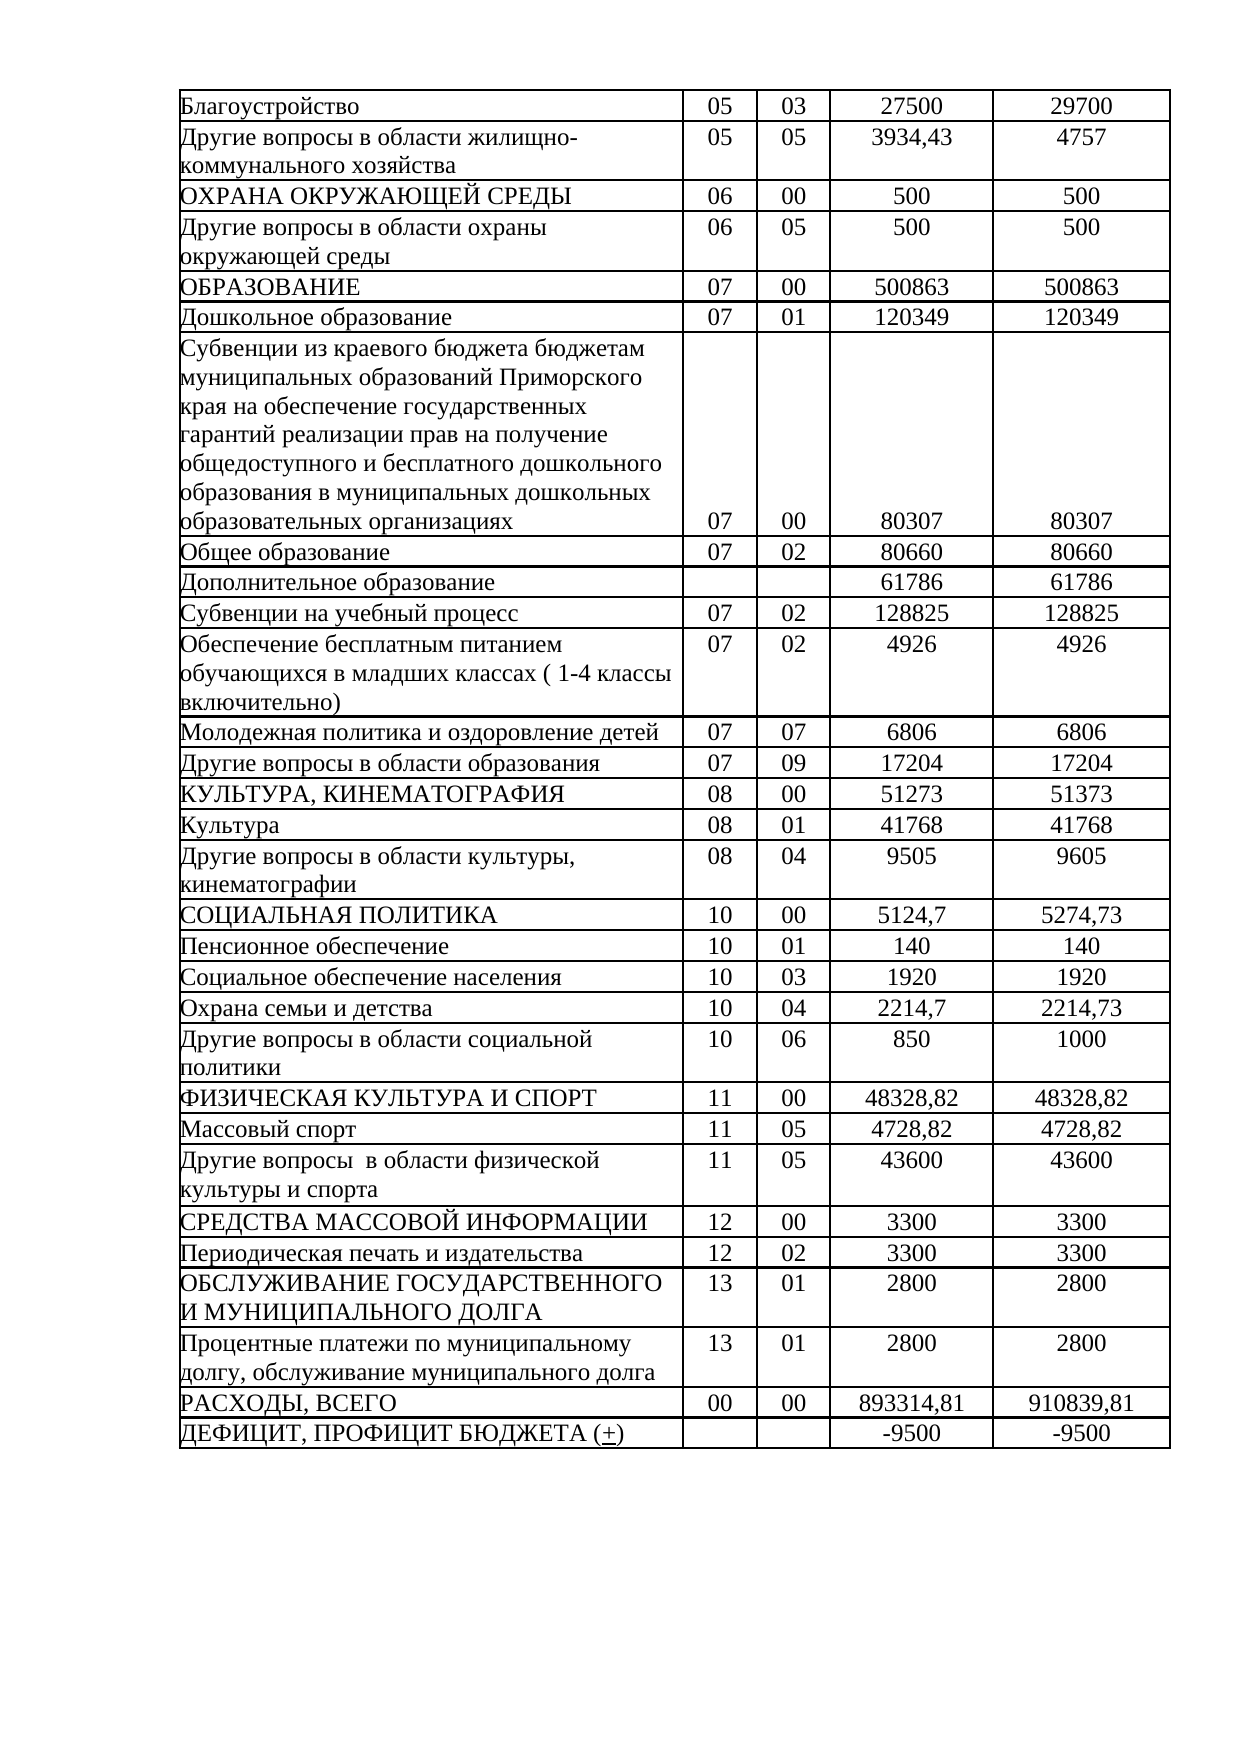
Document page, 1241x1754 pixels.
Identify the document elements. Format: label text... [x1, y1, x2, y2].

table_cell 500 [994, 181, 1169, 210]
table_cell ОБСЛУЖИВАНИЕ ГОСУДАРСТВЕННОГО И МУНИЦИПАЛЬНОГО ДОЛГА [181, 1269, 682, 1326]
table_cell 07 [684, 718, 756, 746]
table_cell 08 [684, 841, 756, 898]
table_cell 12 [684, 1207, 756, 1236]
table_cell 10 [684, 900, 756, 929]
table_cell 02 [758, 629, 829, 715]
table_cell 41768 [994, 810, 1169, 839]
table_cell ДЕФИЦИТ, ПРОФИЦИТ БЮДЖЕТА (+) [181, 1419, 682, 1447]
table_cell 2800 [994, 1328, 1169, 1386]
table_cell Дополнительное образование [181, 568, 682, 596]
table_cell 05 [758, 1114, 829, 1143]
table_cell 01 [758, 810, 829, 839]
table_cell [758, 568, 829, 596]
table_cell 61786 [831, 568, 992, 596]
table_cell 500 [831, 212, 992, 269]
table_cell 05 [758, 122, 829, 179]
table_cell 07 [684, 629, 756, 715]
table_cell Дошкольное образование [181, 303, 682, 331]
table_cell ОХРАНА ОКРУЖАЮЩЕЙ СРЕДЫ [181, 181, 682, 210]
table_cell 00 [758, 1083, 829, 1112]
table_cell 05 [758, 1145, 829, 1205]
table_cell 07 [684, 598, 756, 627]
table_cell Другие вопросы в области социальной политики [181, 1024, 682, 1081]
table_cell 500 [831, 181, 992, 210]
table_cell [684, 568, 756, 596]
table_cell Субвенции на учебный процесс [181, 598, 682, 627]
table_cell Другие вопросы в области образования [181, 748, 682, 777]
table_cell 29700 [994, 91, 1169, 119]
table_cell 1920 [994, 962, 1169, 991]
table_cell 00 [758, 333, 829, 534]
table_cell 2214,73 [994, 993, 1169, 1022]
table_cell 06 [758, 1024, 829, 1081]
table_cell Благоустройство [181, 91, 682, 119]
table_cell 11 [684, 1145, 756, 1205]
table_cell 00 [758, 1388, 829, 1416]
table_cell 2800 [831, 1269, 992, 1326]
table_cell 10 [684, 931, 756, 960]
table_cell 00 [758, 181, 829, 210]
table_cell 3300 [831, 1238, 992, 1266]
table_cell Субвенции из краевого бюджета бюджетам муниципальных образований Приморского края на обеспечение государственных гарантий реализации прав на получение общедоступного и бесплатного дошкольного образования в муниципальных дошкольных образовательных организациях [181, 333, 682, 534]
table_cell КУЛЬТУРА, КИНЕМАТОГРАФИЯ [181, 779, 682, 808]
table_cell 500863 [994, 272, 1169, 300]
table_cell 12 [684, 1238, 756, 1266]
table_cell 01 [758, 931, 829, 960]
table_cell Другие вопросы в области охраны окружающей среды [181, 212, 682, 269]
table_cell 3300 [994, 1207, 1169, 1236]
table_cell 3300 [994, 1238, 1169, 1266]
table_cell 04 [758, 993, 829, 1022]
table_cell 00 [758, 272, 829, 300]
table_cell 4926 [831, 629, 992, 715]
table_cell 11 [684, 1114, 756, 1143]
table_cell [684, 1419, 756, 1447]
table_cell -9500 [831, 1419, 992, 1447]
table_cell 910839,81 [994, 1388, 1169, 1416]
table_cell 07 [758, 718, 829, 746]
table_cell Охрана семьи и детства [181, 993, 682, 1022]
table_cell 80660 [994, 537, 1169, 565]
table_cell Пенсионное обеспечение [181, 931, 682, 960]
table_cell 2800 [994, 1269, 1169, 1326]
table_cell 06 [684, 181, 756, 210]
table_cell 17204 [994, 748, 1169, 777]
table_cell СОЦИАЛЬНАЯ ПОЛИТИКА [181, 900, 682, 929]
table_cell 128825 [831, 598, 992, 627]
table_cell 02 [758, 537, 829, 565]
table_cell 80307 [831, 333, 992, 534]
table_cell 13 [684, 1269, 756, 1326]
table_cell 07 [684, 272, 756, 300]
table_cell 43600 [994, 1145, 1169, 1205]
table_cell 09 [758, 748, 829, 777]
table_cell РАСХОДЫ, ВСЕГО [181, 1388, 682, 1416]
table_cell 893314,81 [831, 1388, 992, 1416]
table_cell 08 [684, 810, 756, 839]
table_cell 07 [684, 537, 756, 565]
table_cell Периодическая печать и издательства [181, 1238, 682, 1266]
table_cell 05 [758, 212, 829, 269]
table_cell 80660 [831, 537, 992, 565]
table_cell 00 [684, 1388, 756, 1416]
table_cell 128825 [994, 598, 1169, 627]
table_cell 6806 [994, 718, 1169, 746]
table_cell 500 [994, 212, 1169, 269]
table_cell 140 [994, 931, 1169, 960]
table_cell 10 [684, 962, 756, 991]
table_cell Молодежная политика и оздоровление детей [181, 718, 682, 746]
table_cell 10 [684, 993, 756, 1022]
table_cell 4757 [994, 122, 1169, 179]
table_cell 05 [684, 122, 756, 179]
table_cell 06 [684, 212, 756, 269]
table_cell 00 [758, 779, 829, 808]
table_cell СРЕДСТВА МАССОВОЙ ИНФОРМАЦИИ [181, 1207, 682, 1236]
table_cell 51373 [994, 779, 1169, 808]
table_cell 41768 [831, 810, 992, 839]
table_cell 2214,7 [831, 993, 992, 1022]
table_cell 07 [684, 748, 756, 777]
table_cell 01 [758, 1269, 829, 1326]
table_cell 140 [831, 931, 992, 960]
table_cell ОБРАЗОВАНИЕ [181, 272, 682, 300]
table_cell 80307 [994, 333, 1169, 534]
table_cell 05 [684, 91, 756, 119]
table_cell Другие вопросы в области культуры, кинематографии [181, 841, 682, 898]
table_cell 61786 [994, 568, 1169, 596]
table_cell 9505 [831, 841, 992, 898]
table_cell 4926 [994, 629, 1169, 715]
table_cell 4728,82 [994, 1114, 1169, 1143]
table_cell -9500 [994, 1419, 1169, 1447]
table_cell 2800 [831, 1328, 992, 1386]
table_cell ФИЗИЧЕСКАЯ КУЛЬТУРА И СПОРТ [181, 1083, 682, 1112]
table_cell 01 [758, 303, 829, 331]
table_cell 48328,82 [994, 1083, 1169, 1112]
table_cell 1920 [831, 962, 992, 991]
table_cell 03 [758, 962, 829, 991]
table_cell Социальное обеспечение населения [181, 962, 682, 991]
table_cell 5274,73 [994, 900, 1169, 929]
table_cell 02 [758, 1238, 829, 1266]
table_cell 51273 [831, 779, 992, 808]
table_cell 07 [684, 303, 756, 331]
table_cell Процентные платежи по муниципальному долгу, обслуживание муниципального долга [181, 1328, 682, 1386]
table_cell 00 [758, 1207, 829, 1236]
table_cell 02 [758, 598, 829, 627]
table_cell 27500 [831, 91, 992, 119]
table_cell 500863 [831, 272, 992, 300]
table_cell Другие вопросы в области физической культуры и спорта [181, 1145, 682, 1205]
table_cell 08 [684, 779, 756, 808]
table_cell 3934,43 [831, 122, 992, 179]
table_cell 00 [758, 900, 829, 929]
table_cell 5124,7 [831, 900, 992, 929]
table_cell Массовый спорт [181, 1114, 682, 1143]
table_cell 3300 [831, 1207, 992, 1236]
table_cell 13 [684, 1328, 756, 1386]
table_cell 03 [758, 91, 829, 119]
table_cell Обеспечение бесплатным питанием обучающихся в младших классах ( 1-4 классы включительно) [181, 629, 682, 715]
table_cell Общее образование [181, 537, 682, 565]
table_cell 48328,82 [831, 1083, 992, 1112]
table_cell 6806 [831, 718, 992, 746]
table_cell 01 [758, 1328, 829, 1386]
table_cell 43600 [831, 1145, 992, 1205]
table_cell 04 [758, 841, 829, 898]
table_cell Другие вопросы в области жилищно-коммунального хозяйства [181, 122, 682, 179]
table_cell Культура [181, 810, 682, 839]
table_cell 1000 [994, 1024, 1169, 1081]
table_cell 850 [831, 1024, 992, 1081]
table_cell 120349 [831, 303, 992, 331]
table_cell 120349 [994, 303, 1169, 331]
table_cell 10 [684, 1024, 756, 1081]
table_cell 17204 [831, 748, 992, 777]
table_cell 11 [684, 1083, 756, 1112]
table_cell 4728,82 [831, 1114, 992, 1143]
table_cell 07 [684, 333, 756, 534]
table_cell [758, 1419, 829, 1447]
table_cell 9605 [994, 841, 1169, 898]
